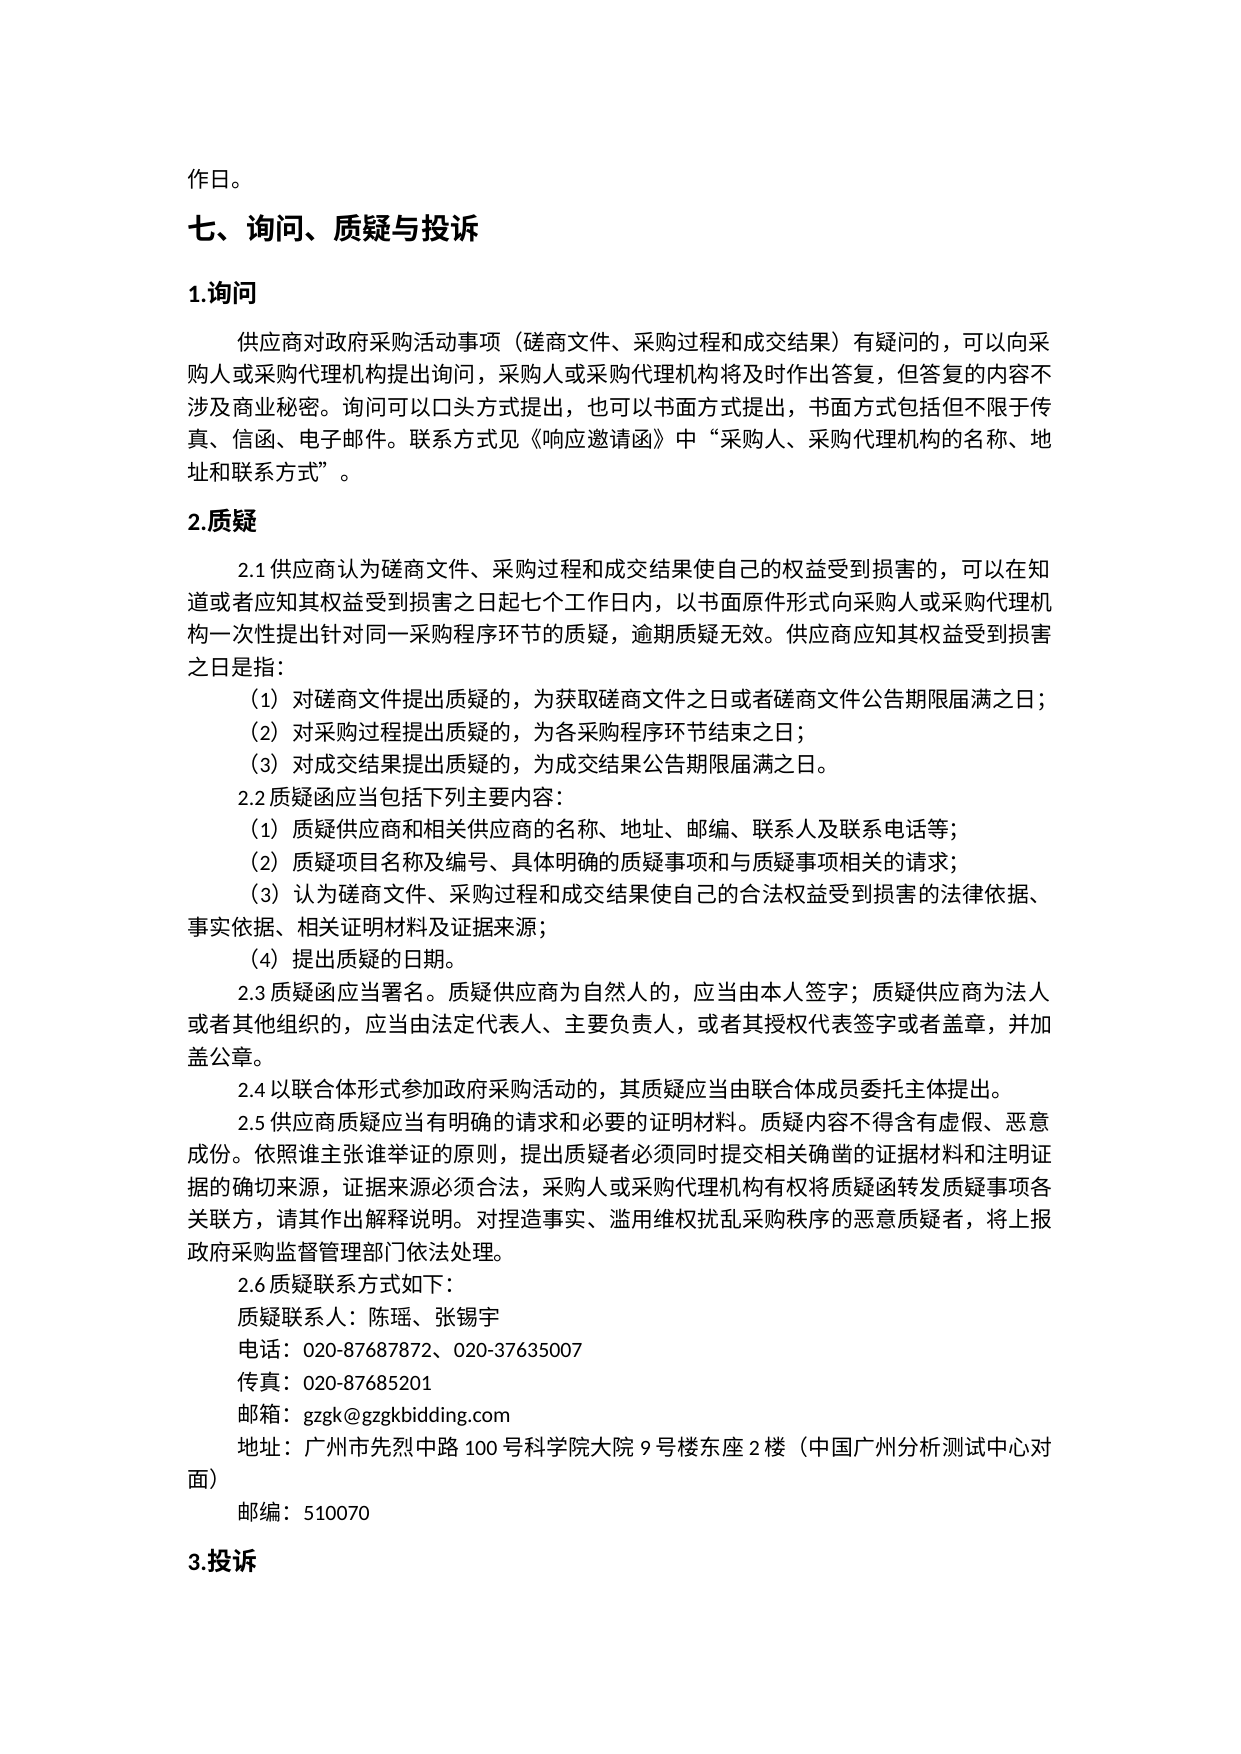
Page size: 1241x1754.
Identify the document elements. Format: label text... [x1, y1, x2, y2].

text （3）认为磋商文件、采购过程和成交结果使自己的合法权益受到损害的法律依据、事实依据、相关证明材料及证据来源； [187, 877, 1053, 942]
text 2.1供应商认为磋商文件、采购过程和成交结果使自己的权益受到损害的，可以在知道或者应知其权益受到损害之日起七个工作日内，以书面原件形式向采购人或采购代理机构一次性提出针对同一采购程序环节的质疑，逾期质疑无效。供应商应知其权益受到损害之日是指： [187, 552, 1053, 682]
text 电话：020-87687872、020-37635007 [187, 1332, 1053, 1364]
text 邮箱：gzgk@gzgkbidding.com [187, 1397, 1053, 1429]
text 1.询问 [187, 259, 1053, 324]
text 供应商对政府采购活动事项（磋商文件、采购过程和成交结果）有疑问的，可以向采购人或采购代理机构提出询问，采购人或采购代理机构将及时作出答复，但答复的内容不涉及商业秘密。询问可以口头方式提出，也可以书面方式提出，书面方式包括但不限于传真、信函、电子邮件。联系方式见《响应邀请函》中“采购人、采购代理机构的名称、地址和联系方式”。 [187, 324, 1053, 487]
text 2.4以联合体形式参加政府采购活动的，其质疑应当由联合体成员委托主体提出。 [187, 1072, 1053, 1104]
text （3）对成交结果提出质疑的，为成交结果公告期限届满之日。 [187, 747, 1053, 779]
text 地址：广州市先烈中路100号科学院大院9号楼东座2楼（中国广州分析测试中心对面） [187, 1429, 1053, 1494]
text 2.6质疑联系方式如下： [187, 1267, 1053, 1299]
text （1）对磋商文件提出质疑的，为获取磋商文件之日或者磋商文件公告期限届满之日； [187, 682, 1053, 714]
text 七、询问、质疑与投诉 [187, 194, 1053, 259]
text （1）质疑供应商和相关供应商的名称、地址、邮编、联系人及联系电话等； [187, 812, 1053, 844]
text （2）对采购过程提出质疑的，为各采购程序环节结束之日； [187, 714, 1053, 747]
text （4）提出质疑的日期。 [187, 942, 1053, 974]
text （2）质疑项目名称及编号、具体明确的质疑事项和与质疑事项相关的请求； [187, 844, 1053, 877]
text 2.质疑 [187, 487, 1053, 552]
text 传真：020-87685201 [187, 1364, 1053, 1397]
text 3.投诉 [187, 1527, 1053, 1592]
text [187, 162, 1053, 194]
text 2.5供应商质疑应当有明确的请求和必要的证明材料。质疑内容不得含有虚假、恶意成份。依照谁主张谁举证的原则，提出质疑者必须同时提交相关确凿的证据材料和注明证据的确切来源，证据来源必须合法，采购人或采购代理机构有权将质疑函转发质疑事项各关联方，请其作出解释说明。对捏造事实、滥用维权扰乱采购秩序的恶意质疑者，将上报政府采购监督管理部门依法处理。 [187, 1104, 1053, 1267]
text 2.3质疑函应当署名。质疑供应商为自然人的，应当由本人签字；质疑供应商为法人或者其他组织的，应当由法定代表人、主要负责人，或者其授权代表签字或者盖章，并加盖公章。 [187, 974, 1053, 1072]
text 质疑联系人：陈瑶、张锡宇 [187, 1299, 1053, 1332]
text 邮编：510070 [187, 1494, 1053, 1527]
text 2.2质疑函应当包括下列主要内容： [187, 779, 1053, 812]
